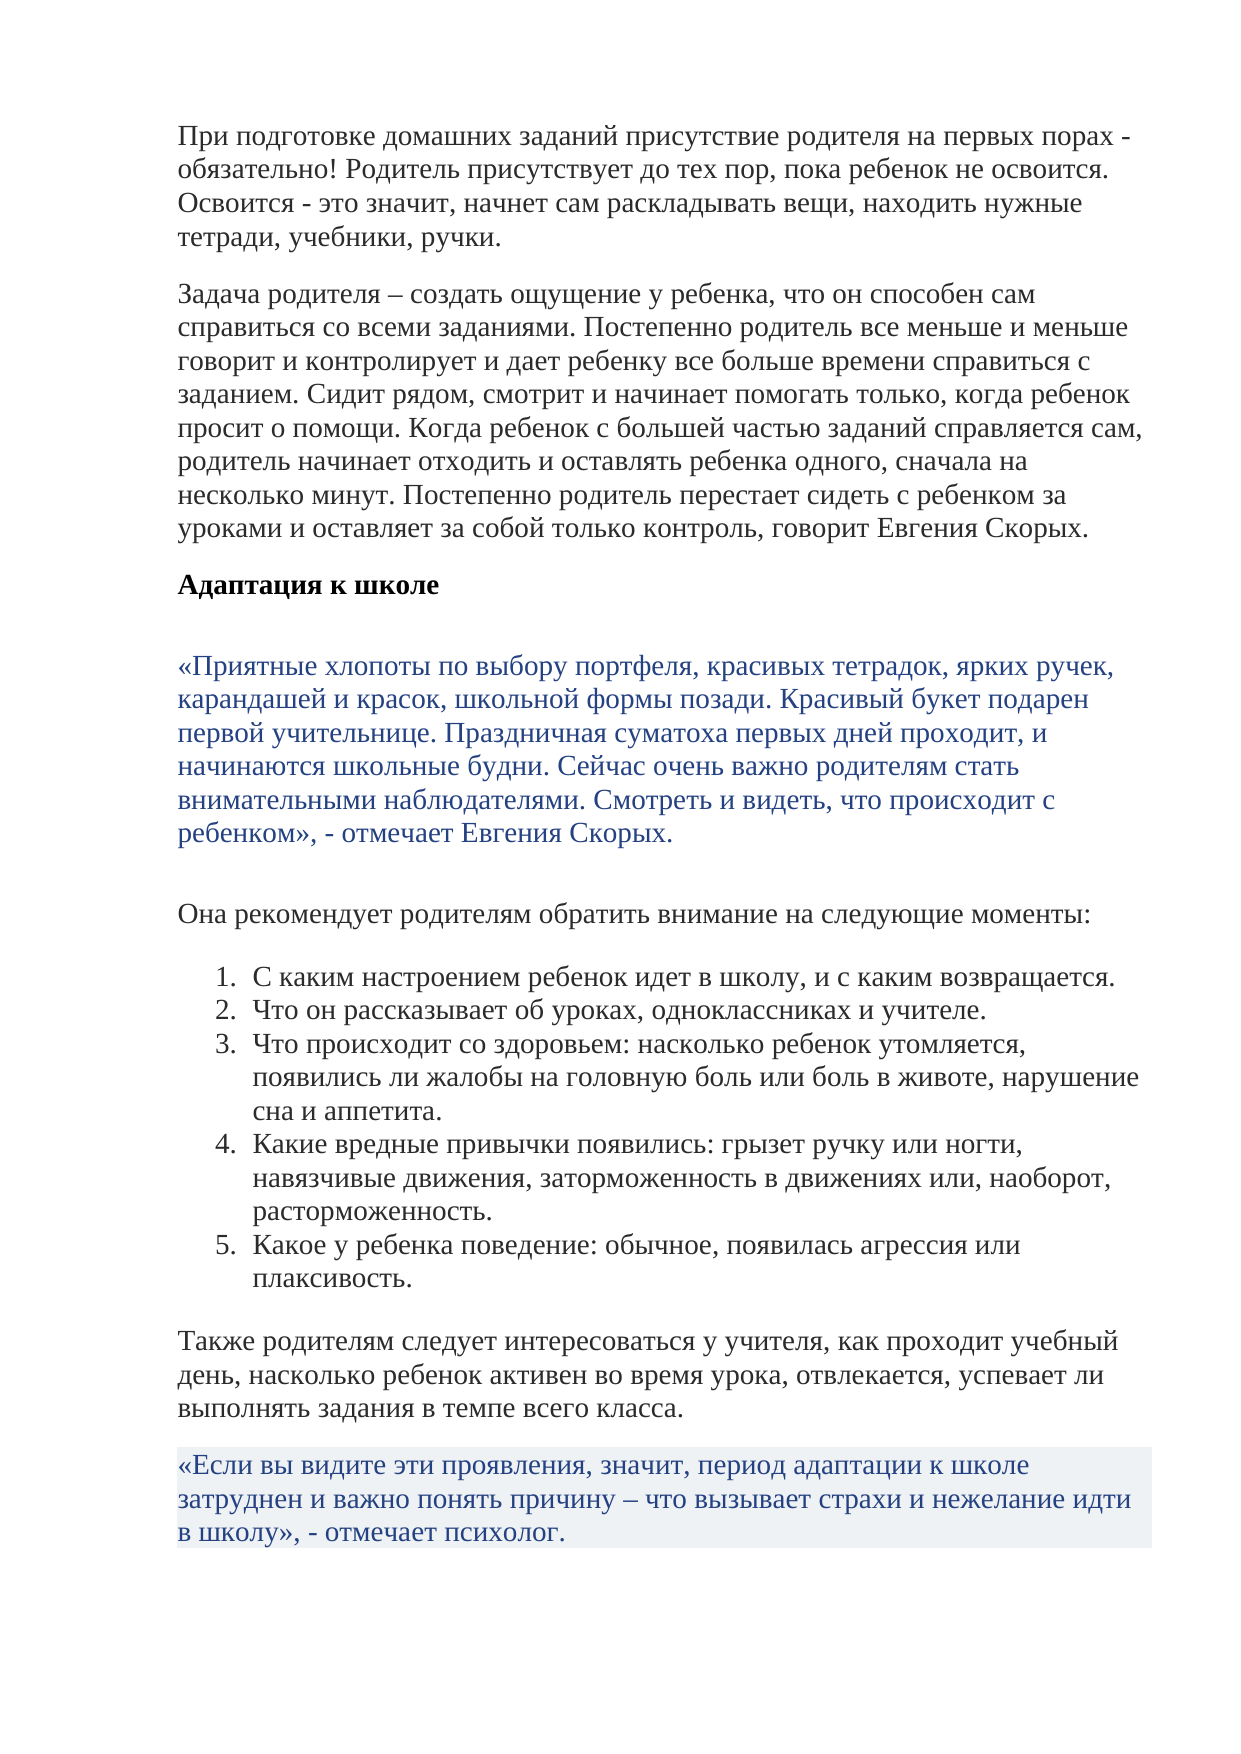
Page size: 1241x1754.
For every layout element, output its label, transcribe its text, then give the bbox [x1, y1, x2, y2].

text Адаптация к школе [177, 567, 1152, 601]
text Она рекомендует родителям обратить внимание на следующие моменты: [177, 896, 1152, 929]
text Также родителям следует интересоваться у учителя, как проходит учебный день, насколько ребенок активен во время урока, отвлекается, успевает ли выполнять задания в темпе всего класса. [177, 1323, 1152, 1424]
list Какое у ребенка поведение: обычное, появилась агрессия или плаксивость. [215, 1227, 1152, 1294]
list Что происходит со здоровьем: насколько ребенок утомляется, появились ли жалобы на головную боль или боль в животе, нарушение сна и аппетита. [215, 1026, 1152, 1126]
list Какие вредные привычки появились: грызет ручку или ногти, навязчивые движения, заторможенность в движениях или, наоборот, расторможенность. [215, 1126, 1152, 1227]
text При подготовке домашних заданий присутствие родителя на первых порах - обязательно! Родитель присутствует до тех пор, пока ребенок не освоится. Освоится - это значит, начнет сам раскладывать вещи, находить нужные тетради, учебники, ручки. [177, 118, 1152, 252]
list Что он рассказывает об уроках, одноклассниках и учителе. [215, 992, 1152, 1026]
text «Если вы видите эти проявления, значит, период адаптации к школе затруднен и важно понять причину – что вызывает страхи и нежелание идти в школу», - отмечает психолог. [177, 1447, 1152, 1548]
text Задача родителя – создать ощущение у ребенка, что он способен сам справиться со всеми заданиями. Постепенно родитель все меньше и меньше говорит и контролирует и дает ребенку все больше времени справиться с заданием. Сидит рядом, смотрит и начинает помогать только, когда ребенок просит о помощи. Когда ребенок с большей частью заданий справляется сам, родитель начинает отходить и оставлять ребенка одного, сначала на несколько минут. Постепенно родитель перестает сидеть с ребенком за уроками и оставляет за собой только контроль, говорит Евгения Скорых. [177, 276, 1152, 544]
text «Приятные хлопоты по выбору портфеля, красивых тетрадок, ярких ручек, карандашей и красок, школьной формы позади. Красивый букет подарен первой учительнице. Праздничная суматоха первых дней проходит, и начинаются школьные будни. Сейчас очень важно родителям стать внимательными наблюдателями. Смотреть и видеть, что происходит с ребенком», - отмечает Евгения Скорых. [177, 648, 1152, 849]
list С каким настроением ребенок идет в школу, и с каким возвращается. [215, 959, 1152, 992]
